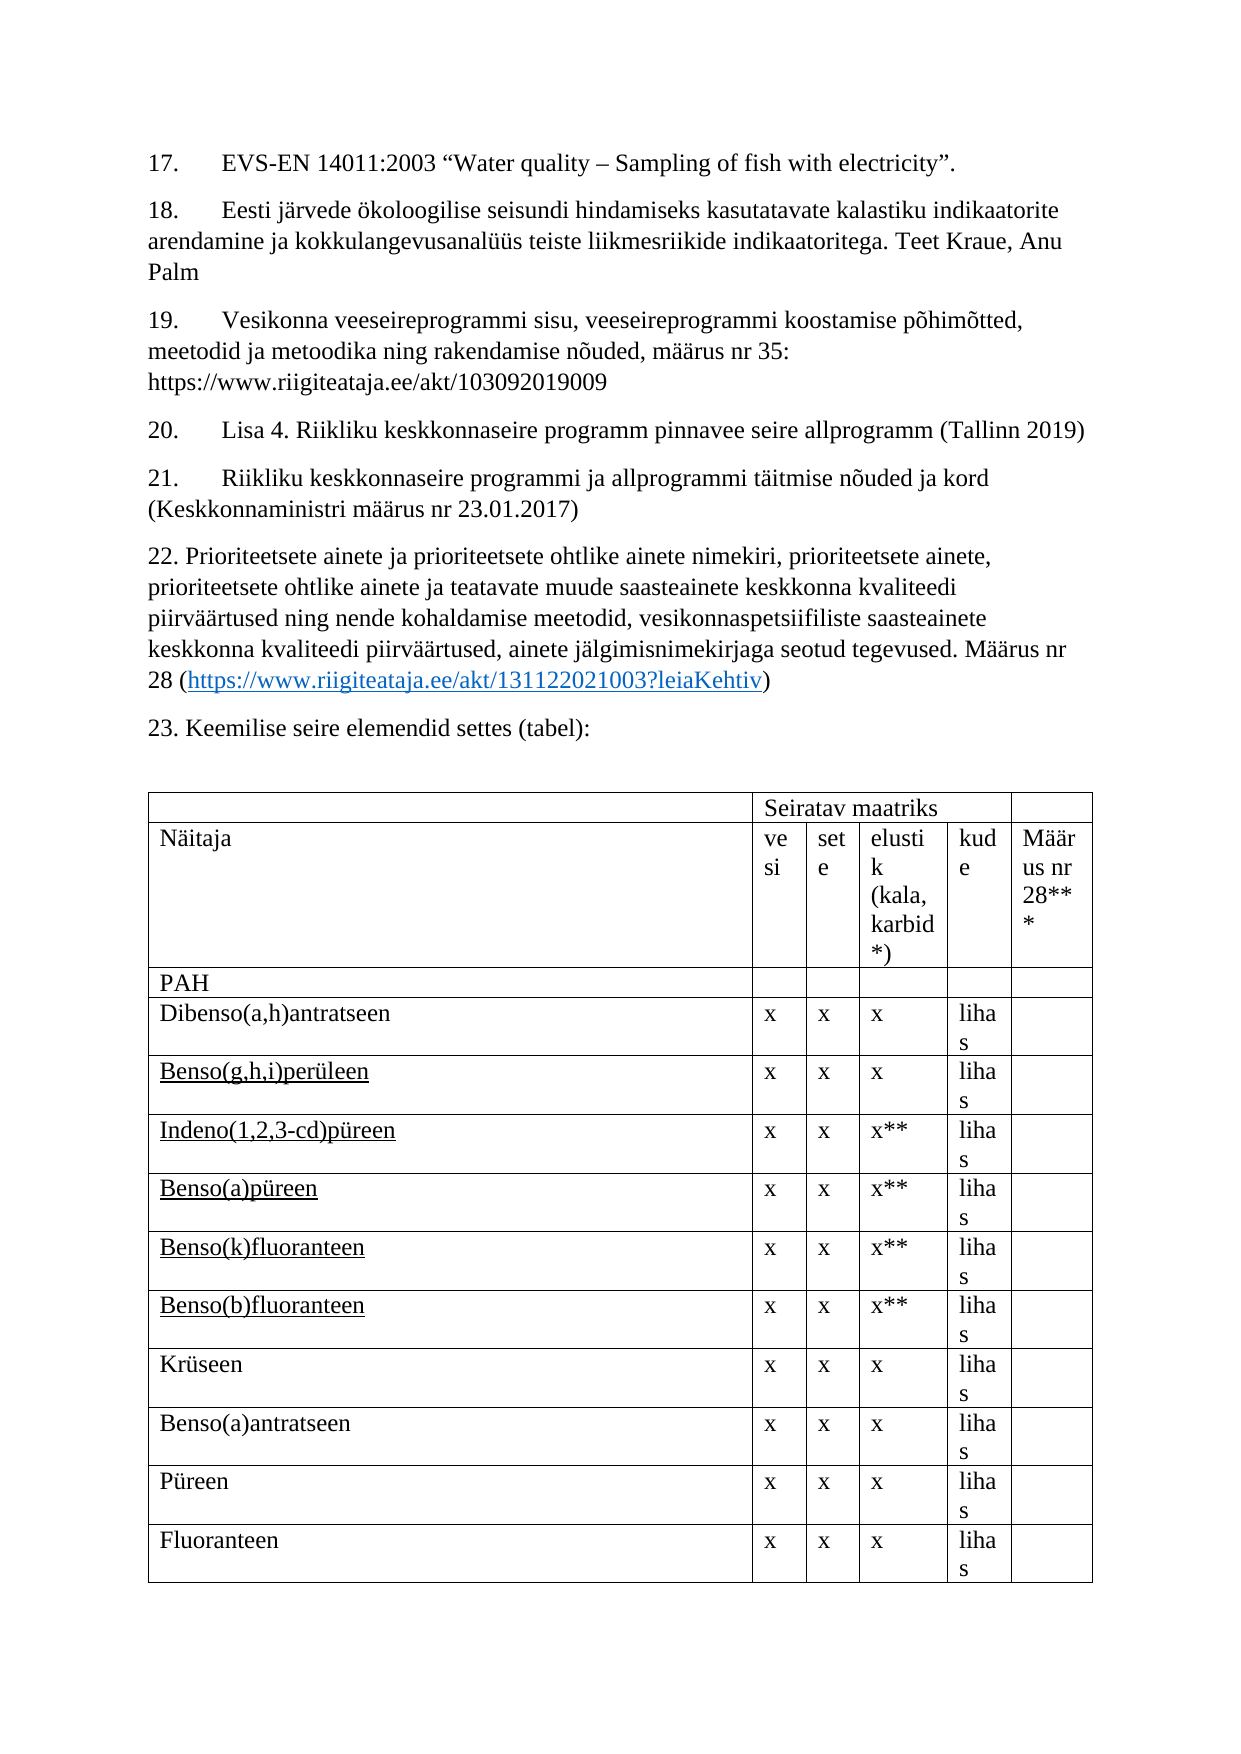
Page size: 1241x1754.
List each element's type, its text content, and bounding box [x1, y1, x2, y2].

table_cell lihas [948, 1291, 1011, 1348]
table_cell [753, 968, 806, 997]
table_cell [1012, 1056, 1092, 1114]
table_cell x [807, 1115, 859, 1172]
table_cell x [753, 998, 806, 1055]
table_cell x [753, 1525, 806, 1582]
table_cell [1012, 1232, 1092, 1289]
table_cell x [753, 1232, 806, 1289]
table_cell vesi [753, 823, 806, 967]
table_cell x [807, 1525, 859, 1582]
table_cell x [753, 1349, 806, 1407]
table_cell Benso(g,h,i)perüleen [149, 1056, 752, 1114]
table_cell [1012, 1349, 1092, 1407]
table_cell x [860, 1466, 947, 1524]
table_cell kude [948, 823, 1011, 967]
table_cell [948, 968, 1011, 997]
table_cell Krüseen [149, 1349, 752, 1407]
table_cell [1012, 1408, 1092, 1465]
table_cell lihas [948, 1232, 1011, 1289]
table_cell lihas [948, 1466, 1011, 1524]
table_cell lihas [948, 998, 1011, 1055]
table_cell Näitaja [149, 823, 752, 967]
text 17. EVS-EN 14011:2003 “Water quality – Sampling of fish with electricity”. [148, 148, 1093, 176]
table_cell x** [860, 1291, 947, 1348]
table_cell [860, 968, 947, 997]
table_cell elustik (kala, karbid*) [860, 823, 947, 967]
table_cell Benso(k)fluoranteen [149, 1232, 752, 1289]
table_cell x [807, 1232, 859, 1289]
table_cell x [807, 1466, 859, 1524]
table_cell lihas [948, 1056, 1011, 1114]
table_cell Püreen [149, 1466, 752, 1524]
table_cell [807, 968, 859, 997]
table_cell x [860, 998, 947, 1055]
text 20. Lisa 4. Riikliku keskkonnaseire programm pinnavee seire allprogramm (Tallinn 2019) [148, 415, 1093, 444]
table_cell [1012, 1291, 1092, 1348]
table_cell [1012, 1525, 1092, 1582]
table_cell lihas [948, 1349, 1011, 1407]
text 23. Keemilise seire elemendid settes (tabel): [148, 713, 1093, 773]
table_cell Indeno(1,2,3-cd)püreen [149, 1115, 752, 1172]
table_cell Fluoranteen [149, 1525, 752, 1582]
table_header Seiratav maatriks [753, 793, 1011, 822]
table_cell lihas [948, 1408, 1011, 1465]
table_cell lihas [948, 1174, 1011, 1231]
table_cell Benso(a)püreen [149, 1174, 752, 1231]
text 18. Eesti järvede ökoloogilise seisundi hindamiseks kasutatavate kalastiku indikaatorite arendamine ja kokkulangevusanalüüs teiste liikmesriikide indikaatoritega. Teet Kraue, Anu Palm [148, 195, 1093, 286]
table_cell [1012, 1174, 1092, 1231]
table_cell lihas [948, 1115, 1011, 1172]
table_cell x [753, 1466, 806, 1524]
table_cell [1012, 968, 1092, 997]
table_cell [1012, 1115, 1092, 1172]
table_header [149, 793, 752, 822]
table_cell x** [860, 1232, 947, 1289]
table_cell x [860, 1525, 947, 1582]
table_cell Määrus nr 28*** [1012, 823, 1092, 967]
table_cell sete [807, 823, 859, 967]
table_cell x [807, 1056, 859, 1114]
table_cell lihas [948, 1525, 1011, 1582]
table_cell x [860, 1349, 947, 1407]
table_cell x [753, 1115, 806, 1172]
table_cell x [807, 1174, 859, 1231]
table_cell x [807, 1408, 859, 1465]
table_cell PAH [149, 968, 752, 997]
table_cell Benso(a)antratseen [149, 1408, 752, 1465]
table_header [1012, 793, 1092, 822]
table_cell x [860, 1408, 947, 1465]
table_cell x [807, 1291, 859, 1348]
text 21. Riikliku keskkonnaseire programmi ja allprogrammi täitmise nõuded ja kord (Keskkonnaministri määrus nr 23.01.2017) [148, 463, 1093, 522]
table_cell x [753, 1174, 806, 1231]
table_cell x [753, 1408, 806, 1465]
table_cell [1012, 1466, 1092, 1524]
table_cell Benso(b)fluoranteen [149, 1291, 752, 1348]
table_cell x [807, 998, 859, 1055]
table_cell Dibenso(a,h)antratseen [149, 998, 752, 1055]
table_cell x [753, 1291, 806, 1348]
table_cell [1012, 998, 1092, 1055]
text 22. Prioriteetsete ainete ja prioriteetsete ohtlike ainete nimekiri, prioriteetsete ainete, prioriteetsete ohtlike ainete ja teatavate muude saasteainete keskkonna kvaliteedi piirväärtused ning nende kohaldamise meetodid, vesikonnaspetsiifiliste saasteainete keskkonna kvaliteedi piirväärtused, ainete jälgimisnimekirjaga seotud tegevused. Määrus nr 28 (https://www.riigiteataja.ee/akt/131122021003?leiaKehtiv) [148, 541, 1093, 694]
table_cell x [807, 1349, 859, 1407]
table_cell x [753, 1056, 806, 1114]
table_cell x** [860, 1115, 947, 1172]
table_cell x** [860, 1174, 947, 1231]
text 19. Vesikonna veeseireprogrammi sisu, veeseireprogrammi koostamise põhimõtted, meetodid ja metoodika ning rakendamise nõuded, määrus nr 35: https://www.riigiteataja.ee/akt/103092019009 [148, 305, 1093, 396]
table_cell x [860, 1056, 947, 1114]
